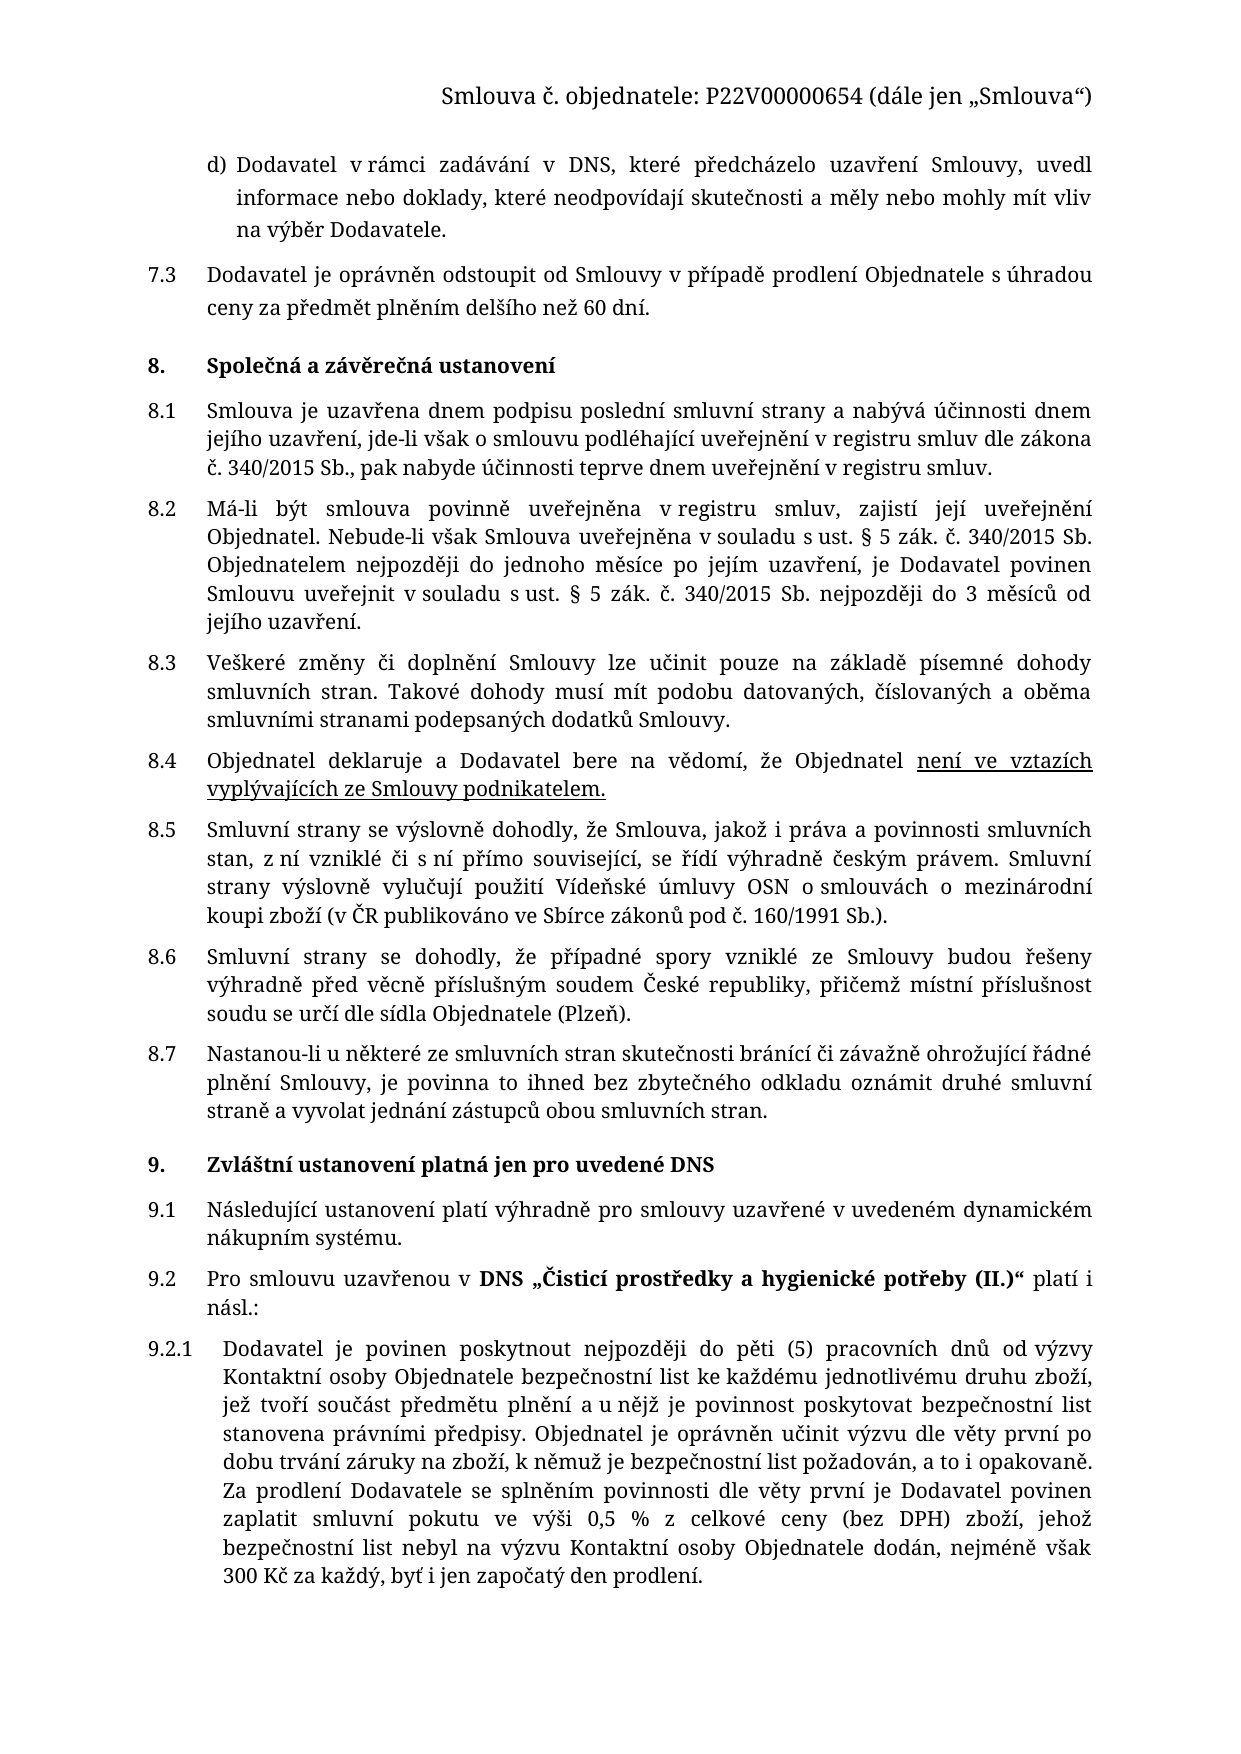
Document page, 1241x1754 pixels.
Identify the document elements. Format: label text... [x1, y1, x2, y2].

list Zvláštní ustanovení platná jen pro uvedené DNS [148, 1150, 1093, 1178]
list Veškeré změny či doplnění Smlouvy lze učinit pouze na základě písemné dohody smluvních stran. Takové dohody musí mít podobu datovaných, číslovaných a oběma smluvními stranami podepsaných dodatků Smlouvy. [148, 648, 1093, 734]
list Smlouva je uzavřena dnem podpisu poslední smluvní strany a nabývá účinnosti dnem jejího uzavření, jde-li však o smlouvu podléhající uveřejnění v registru smluv dle zákona č. 340/2015 Sb., pak nabyde účinnosti teprve dnem uveřejnění v registru smluv. [148, 396, 1093, 481]
list Smluvní strany se výslovně dohodly, že Smlouva, jakož i práva a povinnosti smluvních stan, z ní vzniklé či s ní přímo související, se řídí výhradně českým právem. Smluvní strany výslovně vylučují použití Vídeňské úmluvy OSN o smlouvách o mezinárodní koupi zboží (v ČR publikováno ve Sbírce zákonů pod č. 160/1991 Sb.). [148, 816, 1093, 929]
list Dodavatel v rámci zadávání v DNS, které předcházelo uzavření Smlouvy, uvedl informace nebo doklady, které neodpovídají skutečnosti a měly nebo mohly mít vliv na výběr Dodavatele. [207, 150, 1093, 244]
list Nastanou-li u některé ze smluvních stran skutečnosti bránící či závažně ohrožující řádné plnění Smlouvy, je povinna to ihned bez zbytečného odkladu oznámit druhé smluvní straně a vyvolat jednání zástupců obou smluvních stran. [148, 1039, 1093, 1125]
list Smluvní strany se dohodly, že případné spory vzniklé ze Smlouvy budou řešeny výhradně před věcně příslušným soudem České republiky, přičemž místní příslušnost soudu se určí dle sídla Objednatele (Plzeň). [148, 942, 1093, 1027]
list Dodavatel je oprávněn odstoupit od Smlouvy v případě prodlení Objednatele s úhradou ceny za předmět plněním delšího než 60 dní. [148, 261, 1093, 322]
list Společná a závěrečná ustanovení [148, 351, 1093, 379]
list Dodavatel je povinen poskytnout nejpozději do pěti (5) pracovních dnů od výzvy Kontaktní osoby Objednatele bezpečnostní list ke každému jednotlivému druhu zboží, jež tvoří součást předmětu plnění a u nějž je povinnost poskytovat bezpečnostní list stanovena právními předpisy. Objednatel je oprávněn učinit výzvu dle věty první po dobu trvání záruky na zboží, k němuž je bezpečnostní list požadován, a to i opakovaně. Za prodlení Dodavatele se splněním povinnosti dle věty první je Dodavatel povinen zaplatit smluvní pokutu ve výši 0,5 % z celkové ceny (bez DPH) zboží, jehož bezpečnostní list nebyl na výzvu Kontaktní osoby Objednatele dodán, nejméně však 300 Kč za každý, byť i jen započatý den prodlení. [148, 1334, 1093, 1590]
list Má-li být smlouva povinně uveřejněna v registru smluv, zajistí její uveřejnění Objednatel. Nebude-li však Smlouva uveřejněna v souladu s ust. § 5 zák. č. 340/2015 Sb. Objednatelem nejpozději do jednoho měsíce po jejím uzavření, je Dodavatel povinen Smlouvu uveřejnit v souladu s ust. § 5 zák. č. 340/2015 Sb. nejpozději do 3 měsíců od jejího uzavření. [148, 494, 1093, 636]
list Následující ustanovení platí výhradně pro smlouvy uzavřené v uvedeném dynamickém nákupním systému. [148, 1195, 1093, 1252]
list Objednatel deklaruje a Dodavatel bere na vědomí, že Objednatel není ve vztazích vyplývajících ze Smlouvy podnikatelem. [148, 746, 1093, 803]
list Pro smlouvu uzavřenou v DNS „Čisticí prostředky a hygienické potřeby (II.)“ platí i násl.: [148, 1264, 1093, 1321]
